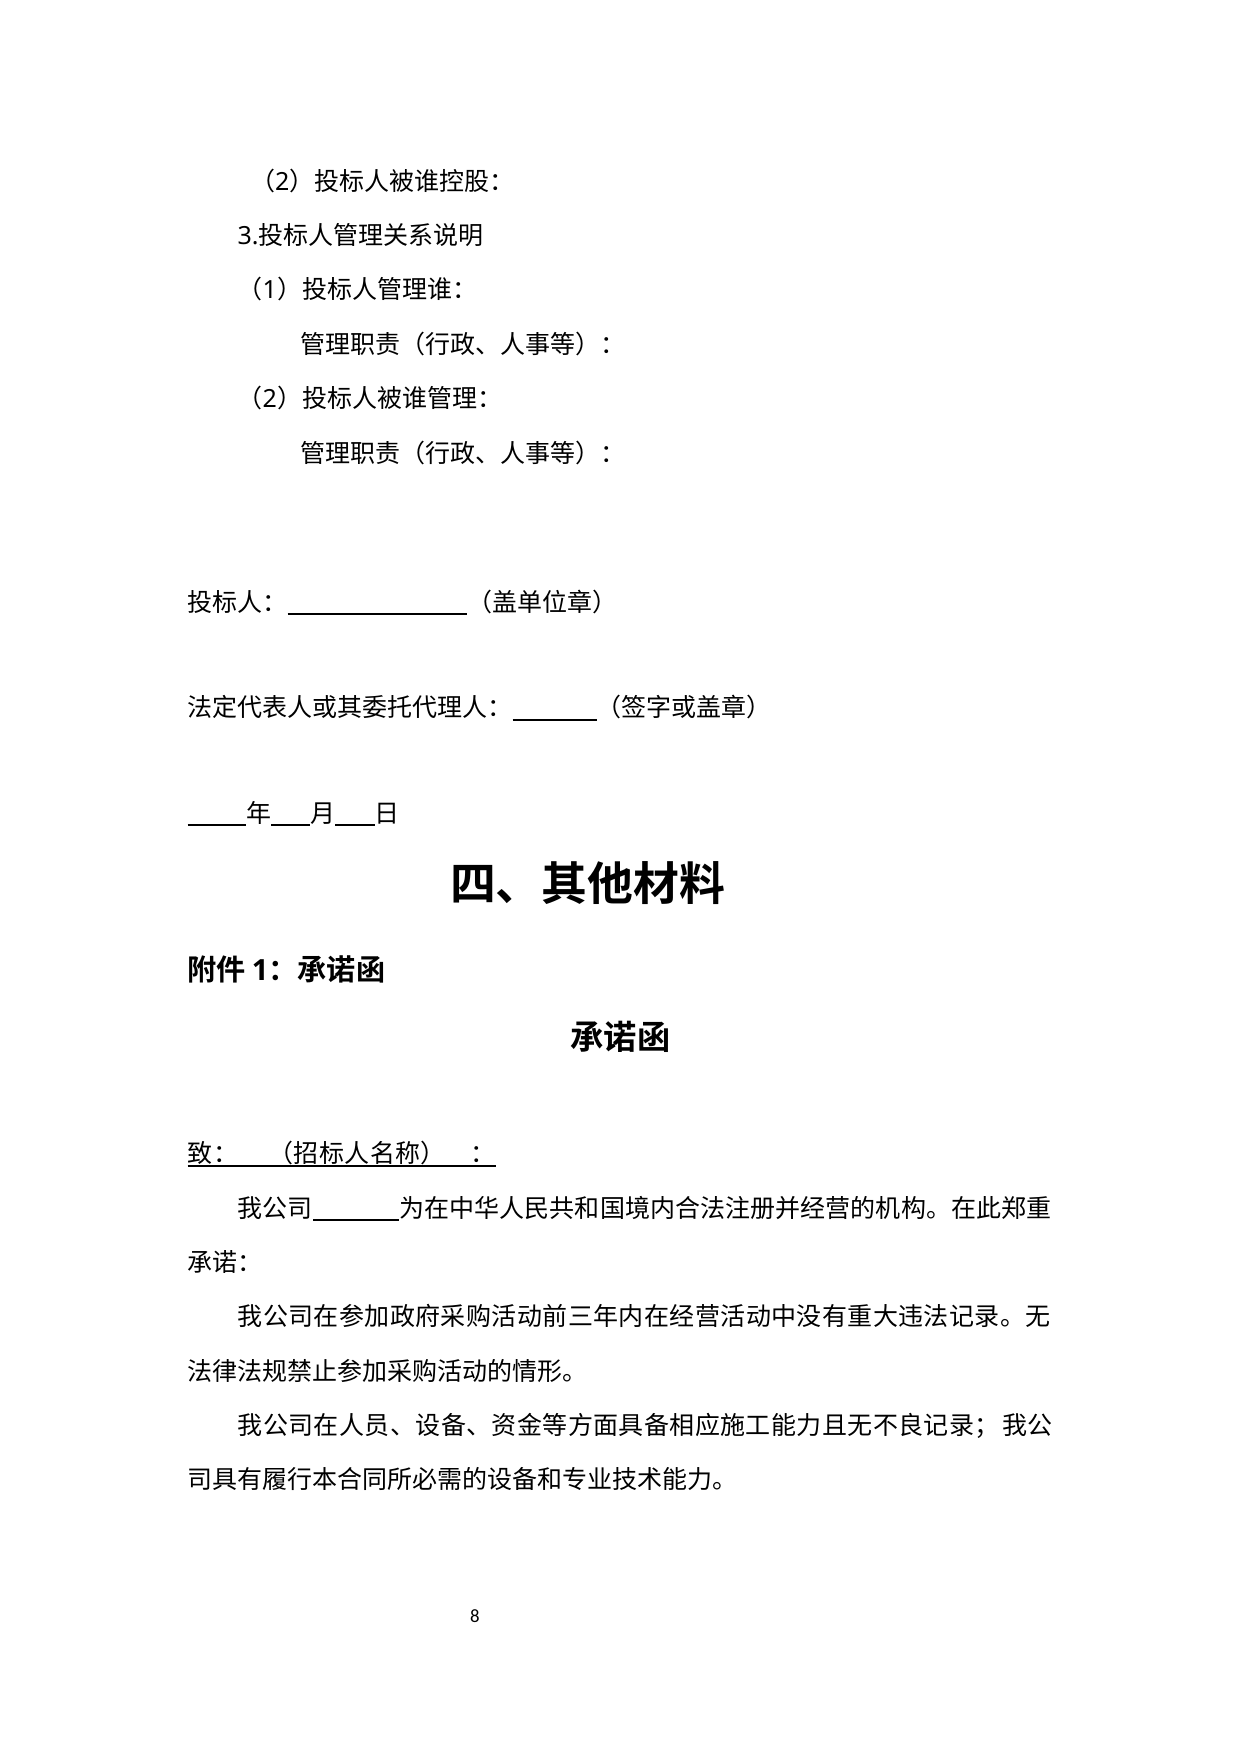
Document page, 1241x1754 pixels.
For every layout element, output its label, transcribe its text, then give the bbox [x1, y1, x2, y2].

text 我公司在参加政府采购活动前三年内在经营活动中没有重大违法记录。无法律法规禁止参加采购活动的情形。 [187, 1297, 1053, 1387]
text 投标人： （盖单位章） [187, 582, 1009, 618]
text 管理职责（行政、人事等）： [187, 433, 1053, 469]
text 管理职责（行政、人事等）： [187, 324, 1053, 361]
text 我公司在人员、设备、资金等方面具备相应施工能力且无不良记录；我公司具有履行本合同所必需的设备和专业技术能力。 [187, 1406, 1053, 1496]
text （2）投标人被谁管理： [187, 379, 1053, 415]
text 我公司 为在中华人民共和国境内合法注册并经营的机构。在此郑重承诺： [187, 1188, 1053, 1279]
text 年 月 日 [187, 793, 1053, 829]
text 承诺函 [187, 1010, 1053, 1059]
text 附件1：承诺函 [187, 947, 1053, 989]
text 法定代表人或其委托代理人： （签字或盖章） [187, 688, 1009, 724]
text 致： （招标人名称） ： [187, 1134, 1053, 1170]
text 3.投标人管理关系说明 [187, 216, 1053, 252]
text 四、其他材料 [122, 847, 1053, 914]
text （1）投标人管理谁： [187, 270, 1053, 306]
text （2）投标人被谁控股： [187, 161, 1053, 197]
